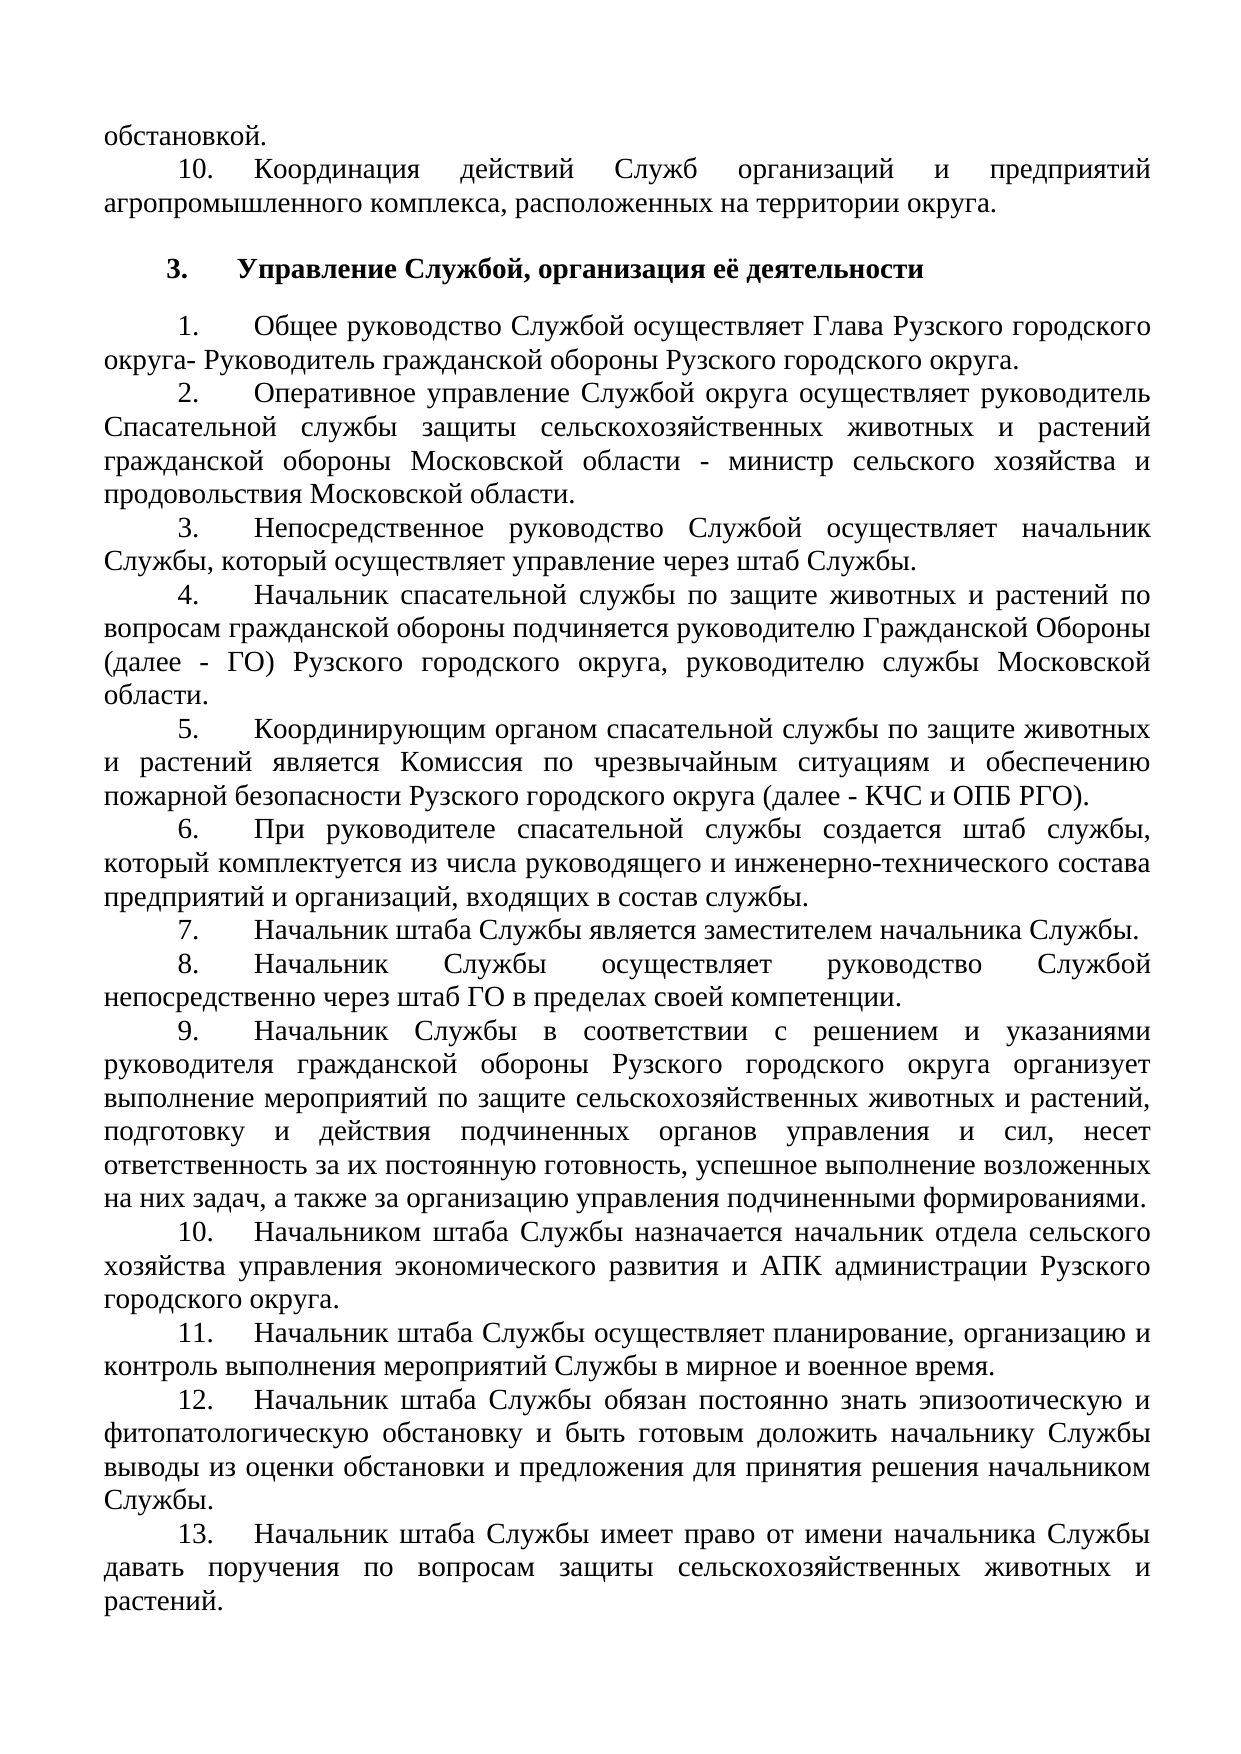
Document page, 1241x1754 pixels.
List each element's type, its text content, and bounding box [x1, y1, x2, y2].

list При руководителе спасательной службы создается штаб службы, который комплектуется из числа руководящего и инженерно-технического состава предприятий и организаций, входящих в состав службы. [103, 812, 1152, 912]
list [103, 118, 1152, 152]
list Общее руководство Службой осуществляет Глава Рузского городского округа- Руководитель гражданской обороны Рузского городского округа. [103, 308, 1152, 376]
list Начальник штаба Службы имеет право от имени начальника Службы давать поручения по вопросам защиты сельскохозяйственных животных и растений. [103, 1516, 1152, 1617]
list Координация действий Служб организаций и предприятий агропромышленного комплекса, расположенных на территории округа. [103, 152, 1152, 219]
list Оперативное управление Службой округа осуществляет руководитель Спасательной службы защиты сельскохозяйственных животных и растений гражданской обороны Московской области - министр сельского хозяйства и продовольствия Московской области. [103, 376, 1152, 510]
list Начальник штаба Службы обязан постоянно знать эпизоотическую и фитопатологическую обстановку и быть готовым доложить начальнику Службы выводы из оценки обстановки и предложения для принятия решения начальником Службы. [103, 1382, 1152, 1516]
list Координирующим органом спасательной службы по защите животных и растений является Комиссия по чрезвычайным ситуациям и обеспечению пожарной безопасности Рузского городского округа (далее - КЧС и ОПБ РГО). [103, 711, 1152, 812]
list Непосредственное руководство Службой осуществляет начальник Службы, который осуществляет управление через штаб Службы. [103, 510, 1152, 577]
list Начальником штаба Службы назначается начальник отдела сельского хозяйства управления экономического развития и АПК администрации Рузского городского округа. [103, 1214, 1152, 1315]
list Начальник штаба Службы осуществляет планирование, организацию и контроль выполнения мероприятий Службы в мирное и военное время. [103, 1315, 1152, 1382]
list Начальник Службы осуществляет руководство Службой непосредственно через штаб ГО в пределах своей компетенции. [103, 946, 1152, 1013]
subtitle Управление Службой, организация её деятельности [103, 251, 1152, 284]
list Начальник Службы в соответствии с решением и указаниями руководителя гражданской обороны Рузского городского округа организует выполнение мероприятий по защите сельскохозяйственных животных и растений, подготовку и действия подчиненных органов управления и сил, несет ответственность за их постоянную готовность, успешное выполнение возложенных на них задач, а также за организацию управления подчиненными формированиями. [103, 1013, 1152, 1214]
list Начальник спасательной службы по защите животных и растений по вопросам гражданской обороны подчиняется руководителю Гражданской Обороны (далее - ГО) Рузского городского округа, руководителю службы Московской области. [103, 577, 1152, 711]
list Начальник штаба Службы является заместителем начальника Службы. [103, 912, 1152, 946]
